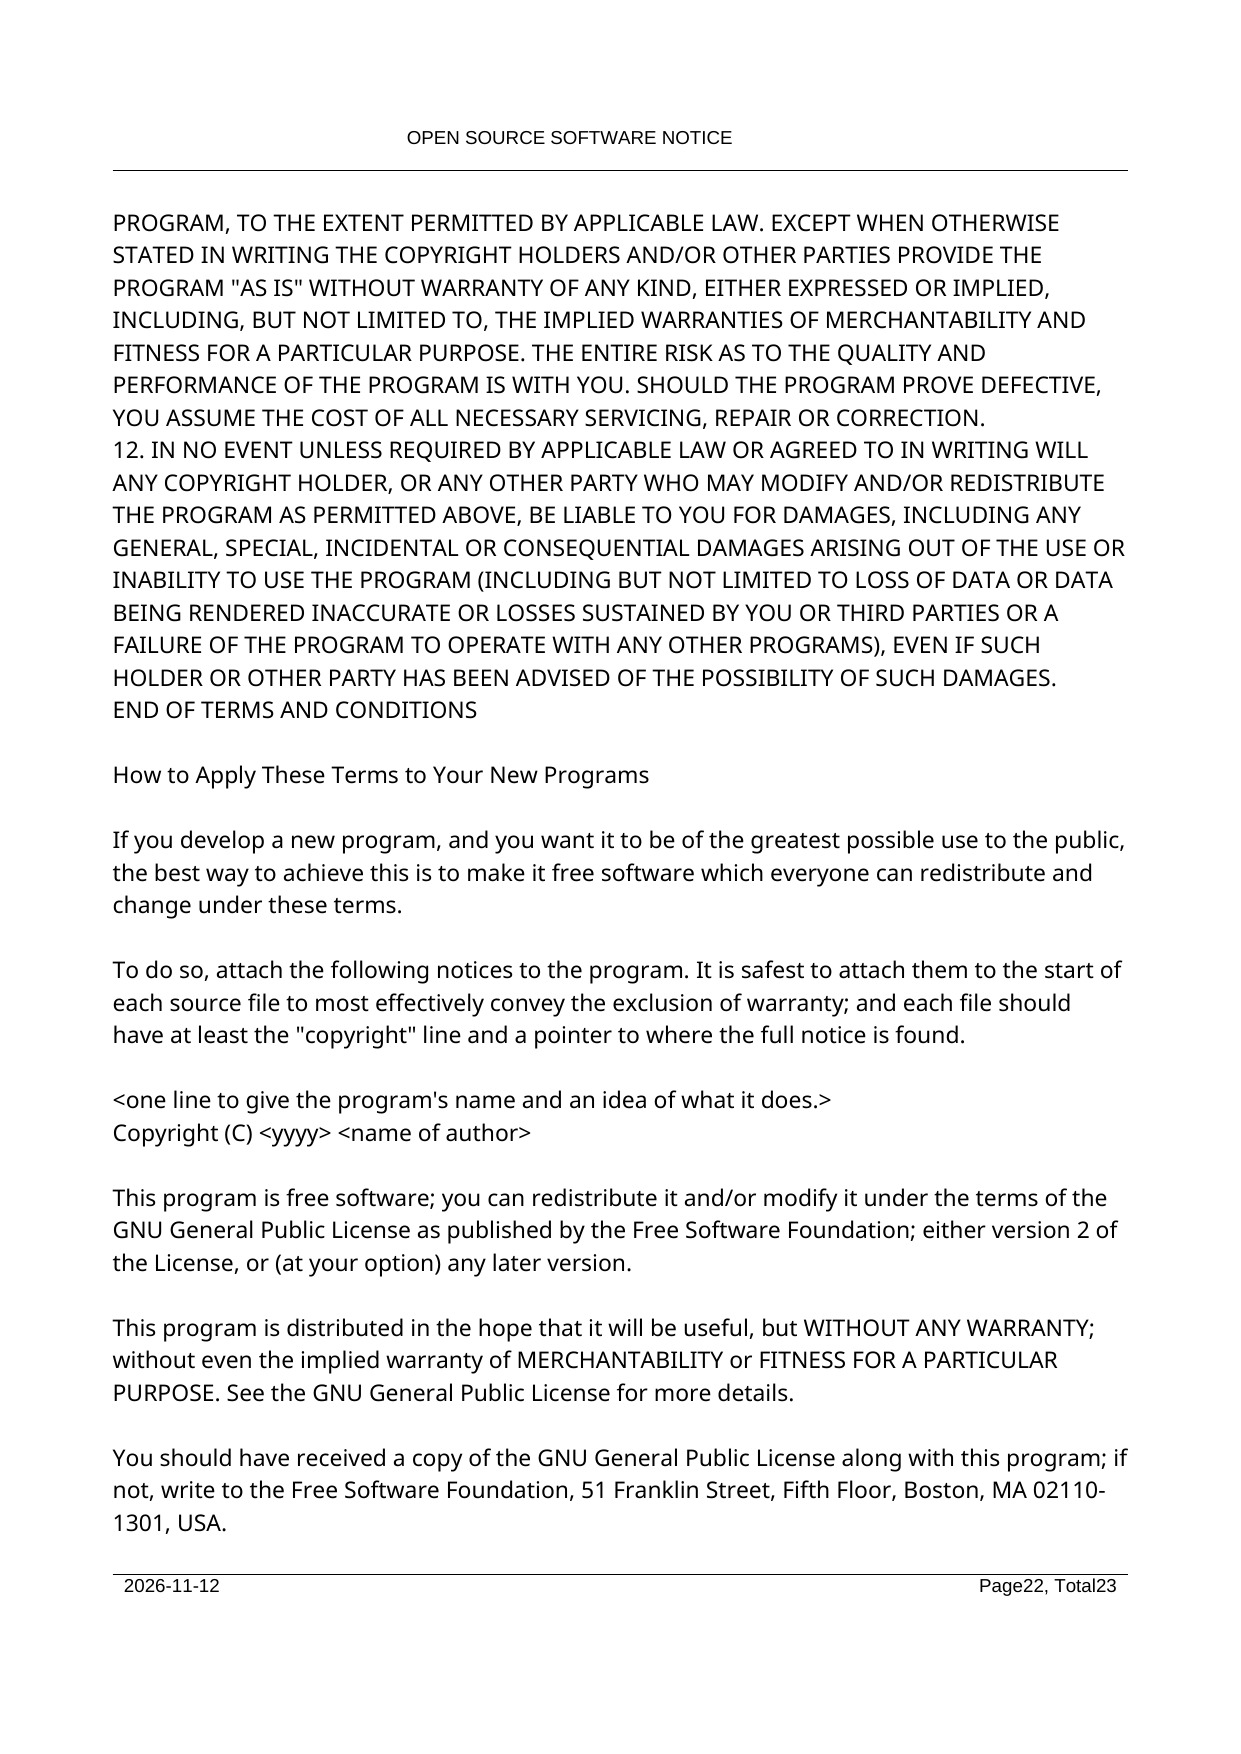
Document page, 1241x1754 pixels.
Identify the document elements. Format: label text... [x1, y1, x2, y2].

text If you develop a new program, and you want it to be of the greatest possible use to the public, the best way to achieve this is to make it free software which everyone can redistribute and change under these terms. [112, 824, 1128, 921]
text <one line to give the program's name and an idea of what it does.> [112, 1084, 1128, 1116]
text 12. IN NO EVENT UNLESS REQUIRED BY APPLICABLE LAW OR AGREED TO IN WRITING WILL ANY COPYRIGHT HOLDER, OR ANY OTHER PARTY WHO MAY MODIFY AND/OR REDISTRIBUTE THE PROGRAM AS PERMITTED ABOVE, BE LIABLE TO YOU FOR DAMAGES, INCLUDING ANY GENERAL, SPECIAL, INCIDENTAL OR CONSEQUENTIAL DAMAGES ARISING OUT OF THE USE OR INABILITY TO USE THE PROGRAM (INCLUDING BUT NOT LIMITED TO LOSS OF DATA OR DATA BEING RENDERED INACCURATE OR LOSSES SUSTAINED BY YOU OR THIRD PARTIES OR A FAILURE OF THE PROGRAM TO OPERATE WITH ANY OTHER PROGRAMS), EVEN IF SUCH HOLDER OR OTHER PARTY HAS BEEN ADVISED OF THE POSSIBILITY OF SUCH DAMAGES. [112, 434, 1128, 694]
text END OF TERMS AND CONDITIONS [112, 694, 1128, 726]
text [112, 206, 1128, 434]
text This program is distributed in the hope that it will be useful, but WITHOUT ANY WARRANTY; without even the implied warranty of MERCHANTABILITY or FITNESS FOR A PARTICULAR PURPOSE. See the GNU General Public License for more details. [112, 1311, 1128, 1409]
text This program is free software; you can redistribute it and/or modify it under the terms of the GNU General Public License as published by the Free Software Foundation; either version 2 of the License, or (at your option) any later version. [112, 1181, 1128, 1279]
text Copyright (C) <yyyy> <name of author> [112, 1116, 1128, 1149]
text To do so, attach the following notices to the program. It is safest to attach them to the start of each source file to most effectively convey the exclusion of warranty; and each file should have at least the "copyright" line and a pointer to where the full notice is found. [112, 954, 1128, 1051]
text How to Apply These Terms to Your New Programs [112, 759, 1128, 791]
text You should have received a copy of the GNU General Public License along with this program; if not, write to the Free Software Foundation, 51 Franklin Street, Fifth Floor, Boston, MA 02110-1301, USA. [112, 1441, 1128, 1539]
